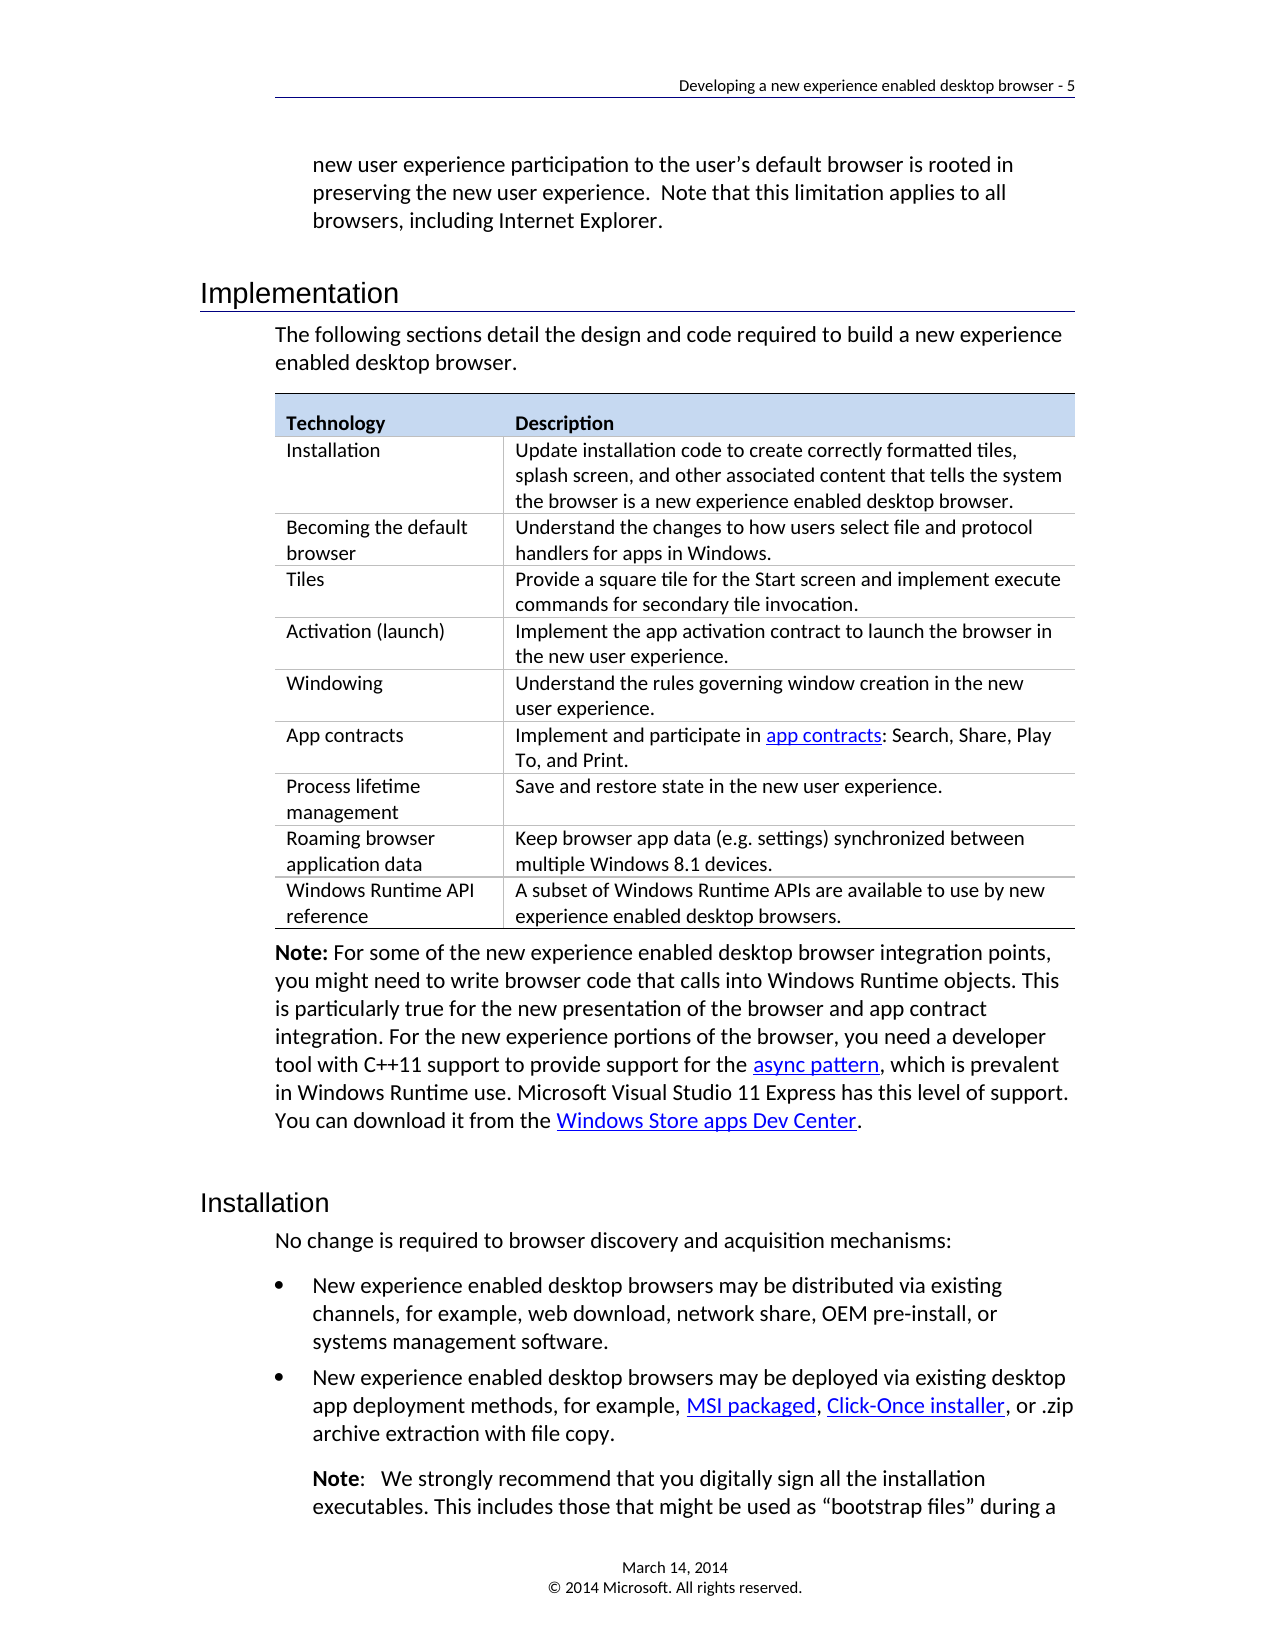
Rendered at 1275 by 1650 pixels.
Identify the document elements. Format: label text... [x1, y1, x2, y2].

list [275, 150, 1075, 234]
table_cell Implement and participate in app contracts: Search, Share, Play To, and Print. [504, 722, 1075, 773]
table_cell Windowing [275, 670, 503, 721]
table_cell Understand the changes to how users select file and protocol handlers for apps in Windows. [504, 514, 1075, 565]
subtitle Implementation [200, 276, 1075, 311]
table_cell Tiles [275, 566, 503, 617]
table_cell Implement the app activation contract to launch the browser in the new user experience. [504, 618, 1075, 669]
table_cell A subset of Windows Runtime APIs are available to use by new experience enabled desktop browsers. [504, 878, 1075, 928]
table_cell Provide a square tile for the Start screen and implement execute commands for secondary tile invocation. [504, 566, 1075, 617]
table_cell Update installation code to create correctly formatted tiles, splash screen, and other associated content that tells the system the browser is a new experience enabled desktop browser. [504, 437, 1075, 513]
text No change is required to browser discovery and acquisition mechanisms: [275, 1226, 1075, 1254]
table_cell Becoming the default browser [275, 514, 503, 565]
table_cell Windows Runtime API reference [275, 878, 503, 928]
table_cell Roaming browser application data [275, 826, 503, 876]
text Note: For some of the new experience enabled desktop browser integration points, you might need to write browser code that calls into Windows Runtime objects. This is particularly true for the new presentation of the browser and app contract integration. For the new experience portions of the browser, you need a developer tool with C++11 support to provide support for the async pattern, which is prevalent in Windows Runtime use. Microsoft Visual Studio 11 Express has this level of support. You can download it from the Windows Store apps Dev Center. [275, 938, 1075, 1134]
table_cell App contracts [275, 722, 503, 773]
table_cell Installation [275, 437, 503, 513]
table_cell Save and restore state in the new user experience. [504, 774, 1075, 824]
table_cell Keep browser app data (e.g. settings) synchronized between multiple Windows 8.1 devices. [504, 826, 1075, 876]
table_cell Process lifetime management [275, 774, 503, 824]
list New experience enabled desktop browsers may be distributed via existing channels, for example, web download, network share, OEM pre-install, or systems management software. [275, 1271, 1075, 1355]
list New experience enabled desktop browsers may be deployed via existing desktop app deployment methods, for example, MSI packaged, Click-Once installer, or .zip archive extraction with file copy. [275, 1363, 1075, 1448]
text The following sections detail the design and code required to build a new experience enabled desktop browser. [275, 320, 1075, 376]
table_header Technology [275, 394, 504, 436]
table_cell Understand the rules governing window creation in the new user experience. [504, 670, 1075, 721]
subtitle Installation [200, 1187, 1075, 1218]
table_cell Activation (launch) [275, 618, 503, 669]
table_header Description [504, 394, 1075, 436]
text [312, 1464, 1075, 1520]
